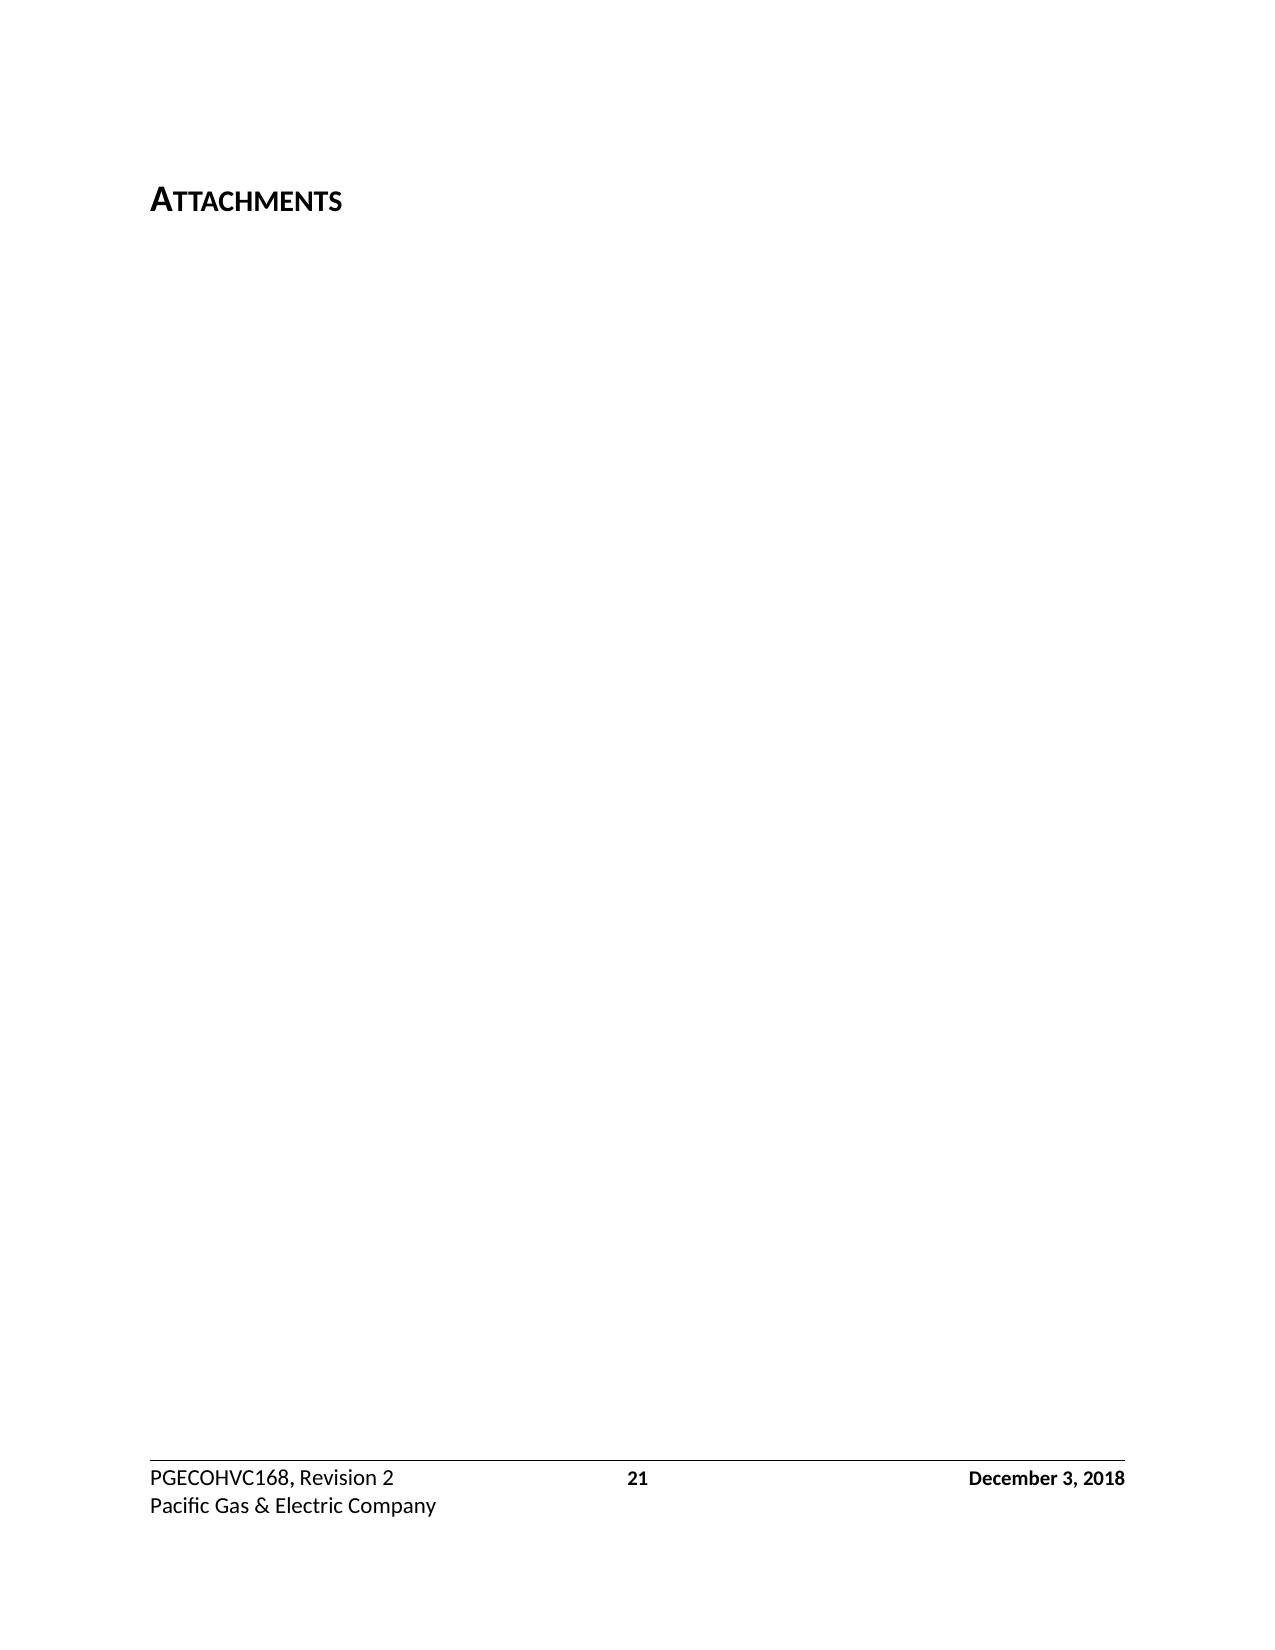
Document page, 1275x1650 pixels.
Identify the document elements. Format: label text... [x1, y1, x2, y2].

subtitle Attachments [150, 175, 1125, 221]
